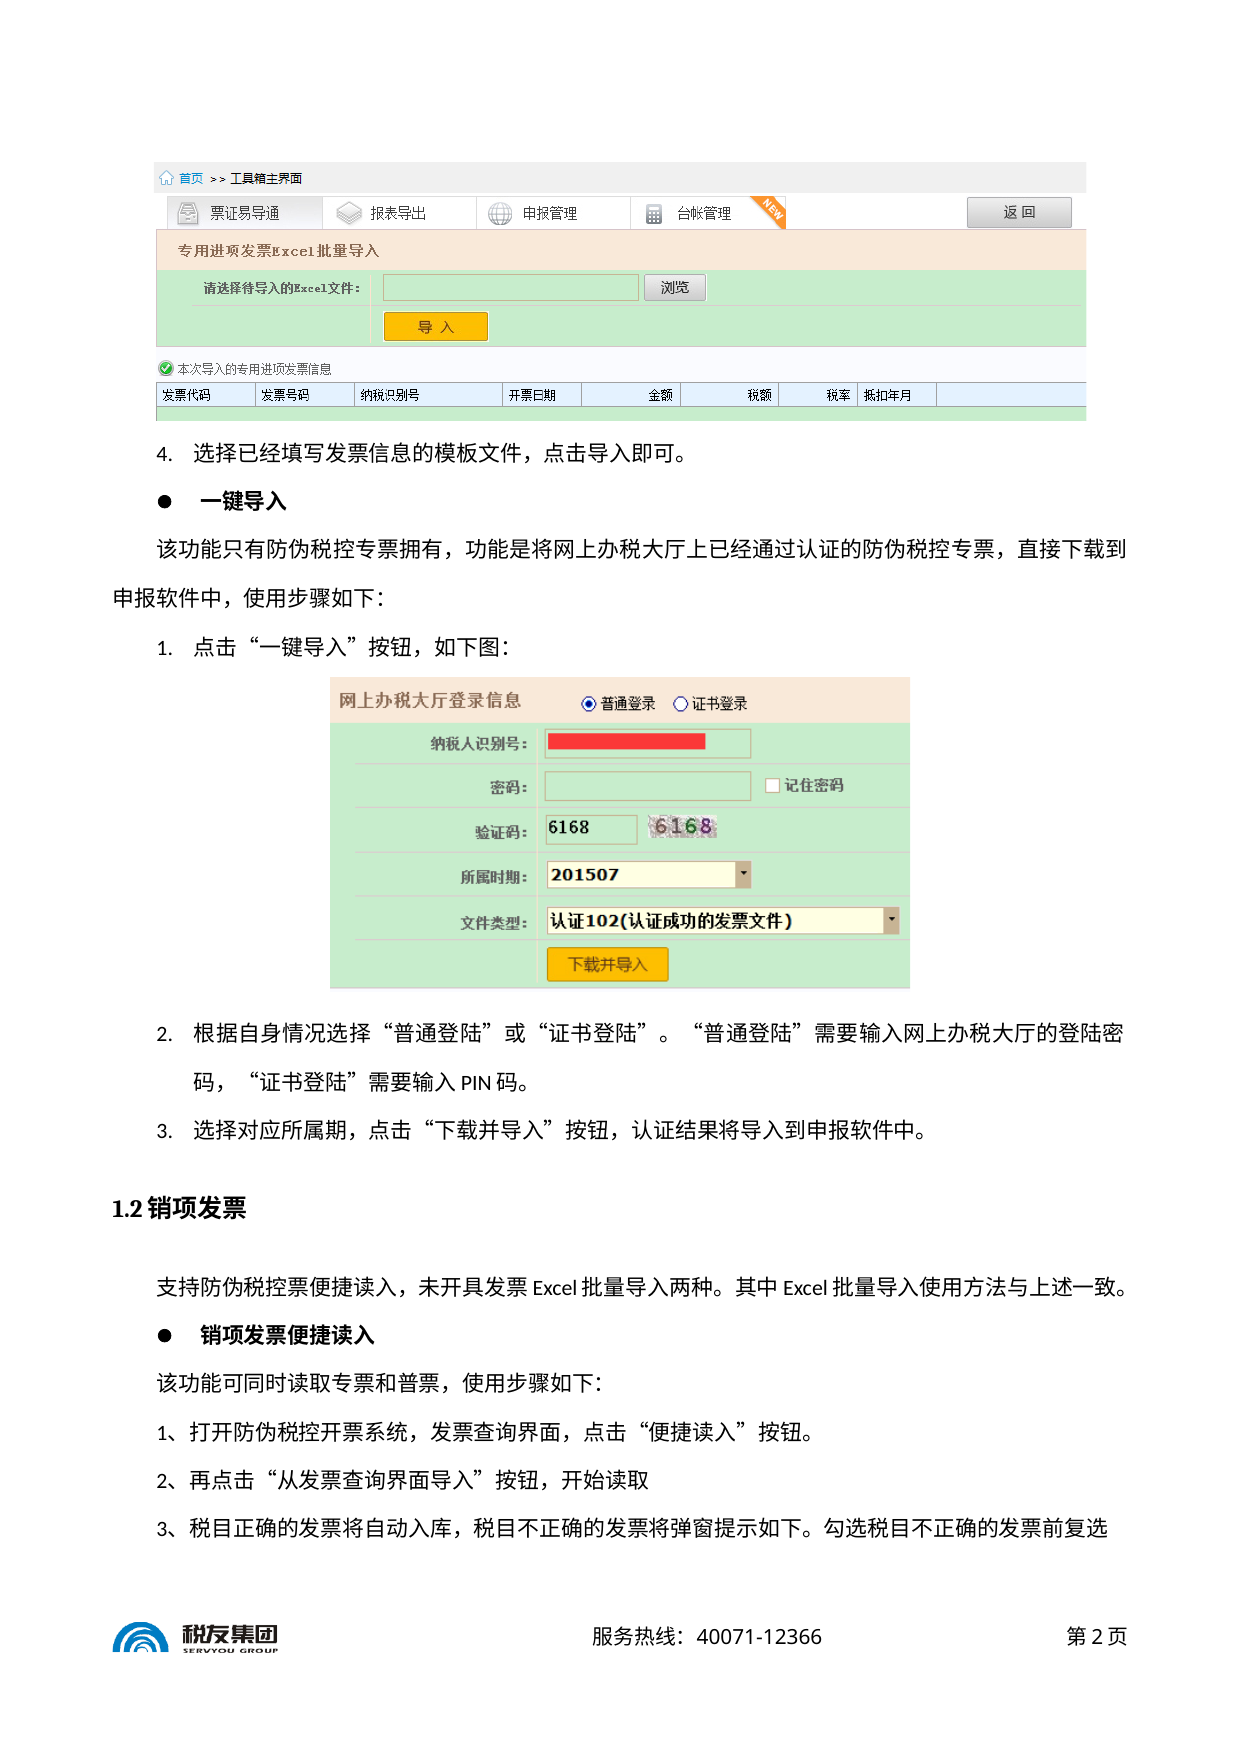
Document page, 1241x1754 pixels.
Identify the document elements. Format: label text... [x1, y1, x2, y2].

list 选择已经填写发票信息的模板文件，点击导入即可。 [156, 435, 1128, 468]
list 销项发票便捷读入 [156, 1318, 1128, 1350]
list 选择对应所属期，点击“下载并导入”按钮，认证结果将导入到申报软件中。 [156, 1113, 1128, 1145]
list 一键导入 [156, 484, 1128, 516]
text 该功能可同时读取专票和普票，使用步骤如下： [112, 1366, 1128, 1398]
text 2、再点击“从发票查询界面导入”按钮，开始读取 [156, 1463, 1128, 1495]
text 支持防伪税控票便捷读入，未开具发票Excel批量导入两种。其中Excel批量导入使用方法与上述一致。 [112, 1269, 1128, 1302]
subtitle 1.2销项发票 [112, 1174, 1128, 1239]
picture [112, 1622, 278, 1653]
list 点击“一键导入”按钮，如下图： [156, 629, 1128, 662]
list 根据自身情况选择“普通登陆”或“证书登陆”。“普通登陆”需要输入网上办税大厅的登陆密码，“证书登陆”需要输入PIN码。 [156, 1016, 1128, 1097]
picture [330, 677, 911, 992]
picture [153, 162, 1087, 421]
text 1、打开防伪税控开票系统，发票查询界面，点击“便捷读入”按钮。 [156, 1414, 1128, 1447]
text 该功能只有防伪税控专票拥有，功能是将网上办税大厅上已经通过认证的防伪税控专票，直接下载到申报软件中，使用步骤如下： [112, 532, 1128, 613]
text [156, 1511, 1128, 1543]
